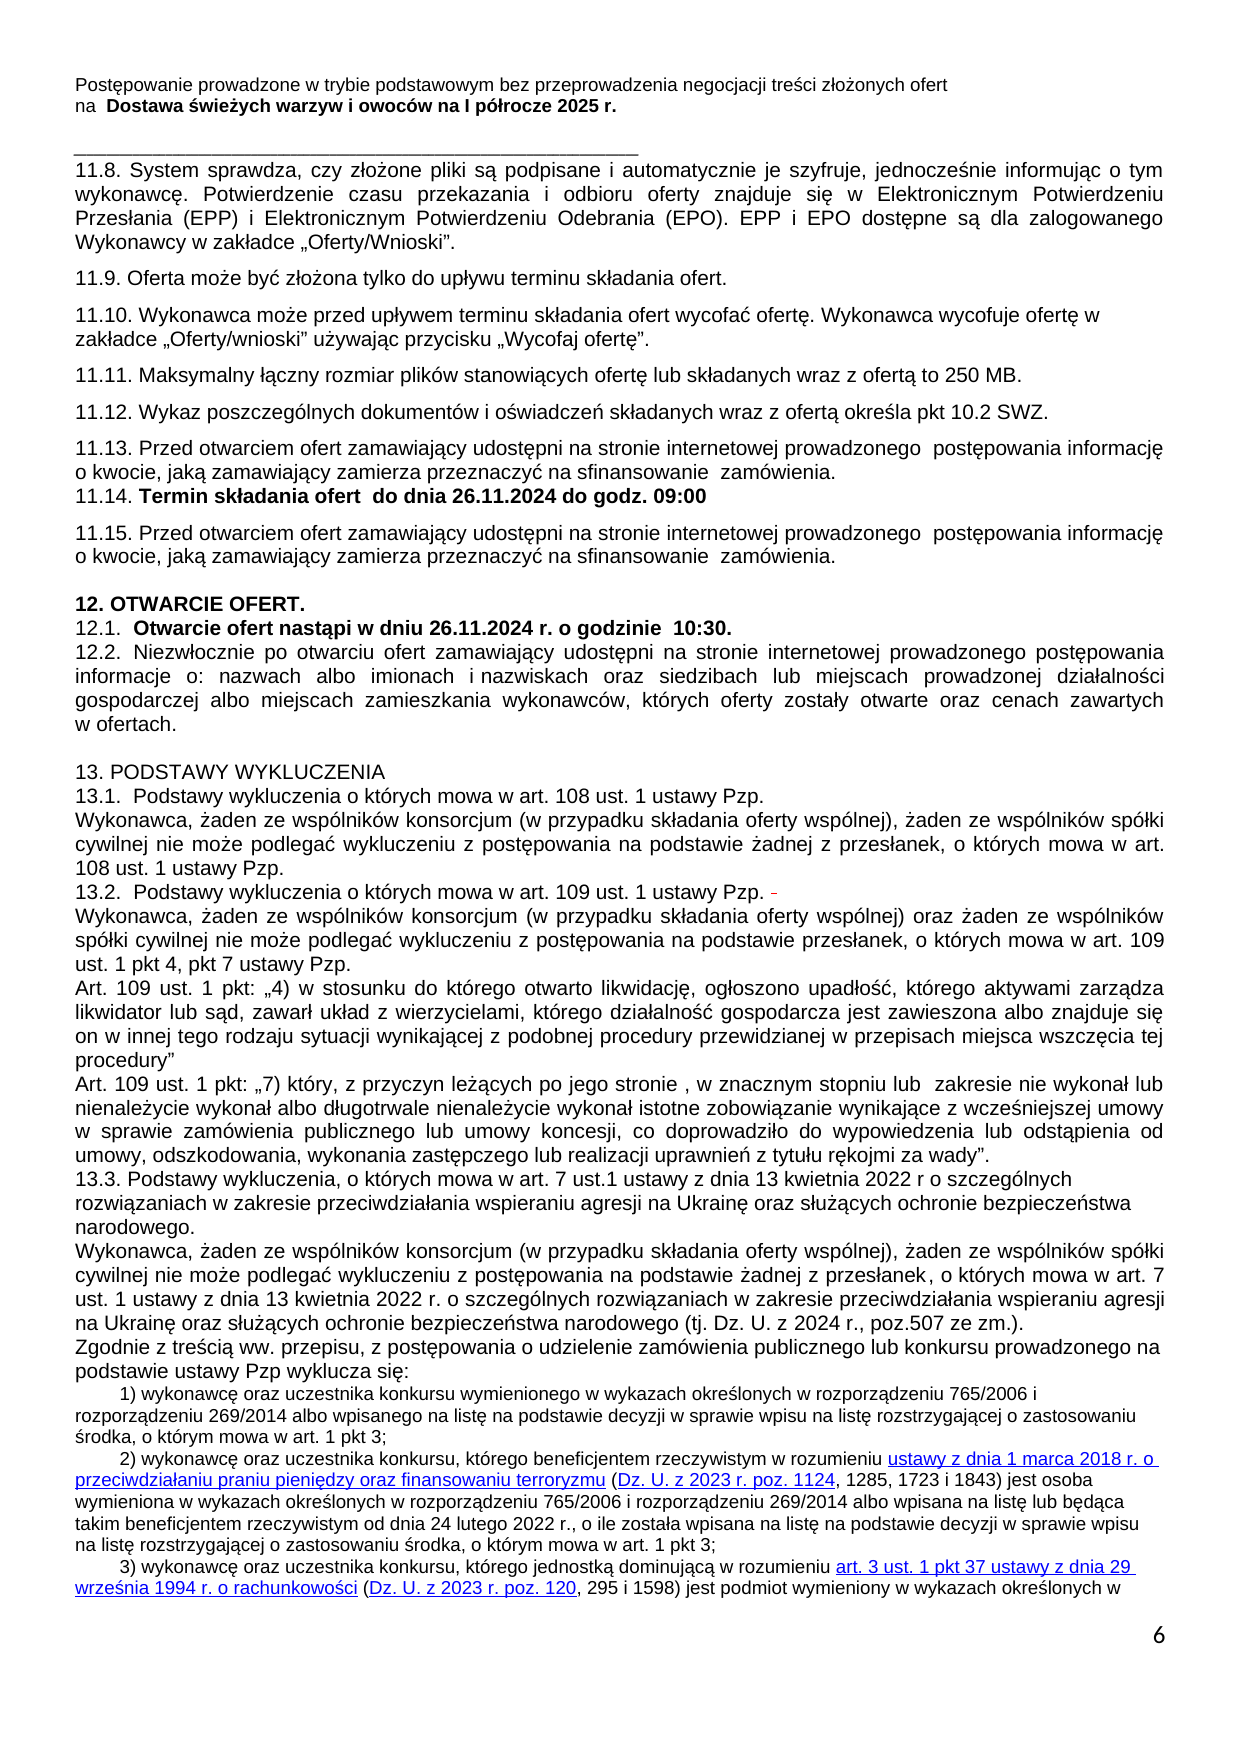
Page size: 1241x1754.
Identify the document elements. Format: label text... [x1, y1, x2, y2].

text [75, 1555, 1165, 1598]
text 11.11. Maksymalny łączny rozmiar plików stanowiących ofertę lub składanych wraz z ofertą to 250 MB. [75, 363, 1165, 387]
text 11.9. Oferta może być złożona tylko do upływu terminu składania ofert. [75, 266, 1165, 290]
text podstawie ustawy Pzp wyklucza się: [75, 1359, 1165, 1383]
text Wykonawca, żaden ze wspólników konsorcjum (w przypadku składania oferty wspólnej) oraz żaden ze wspólników spółki cywilnej nie może podlegać wykluczeniu z postępowania na podstawie przesłanek, o których mowa w art. 109 ust. 1 pkt 4, pkt 7 ustawy Pzp. [75, 904, 1165, 976]
text 12. OTWARCIE OFERT. [75, 592, 1165, 616]
text 13.2. Podstawy wykluczenia o których mowa w art. 109 ust. 1 ustawy Pzp. [75, 880, 1165, 904]
text 11.14. Termin składania ofert do dnia 26.11.2024 do godz. 09:00 [75, 484, 1165, 508]
text Zgodnie z treścią ww. przepisu, z postępowania o udzielenie zamówienia publicznego lub konkursu prowadzonego na [75, 1335, 1165, 1359]
text Wykonawca, żaden ze wspólników konsorcjum (w przypadku składania oferty wspólnej), żaden ze wspólników spółki cywilnej nie może podlegać wykluczeniu z postępowania na podstawie żadnej z przesłanek, o których mowa w art. 7 ust. 1 ustawy z dnia 13 kwietnia 2022 r. o szczególnych rozwiązaniach w zakresie przeciwdziałania wspieraniu agresji na Ukrainę oraz służących ochronie bezpieczeństwa narodowego (tj. Dz. U. z 2024 r., poz.507 ze zm.). [75, 1239, 1165, 1335]
text Art. 109 ust. 1 pkt: „4) w stosunku do którego otwarto likwidację, ogłoszono upadłość, którego aktywami zarządza likwidator lub sąd, zawarł układ z wierzycielami, którego działalność gospodarcza jest zawieszona albo znajduje się on w innej tego rodzaju sytuacji wynikającej z podobnej procedury przewidzianej w przepisach miejsca wszczęcia tej procedury” [75, 976, 1165, 1071]
text 13.3. Podstawy wykluczenia, o których mowa w art. 7 ust.1 ustawy z dnia 13 kwietnia 2022 r o szczególnych rozwiązaniach w zakresie przeciwdziałania wspieraniu agresji na Ukrainę oraz służących ochronie bezpieczeństwa narodowego. [75, 1167, 1165, 1239]
text 11.12. Wykaz poszczególnych dokumentów i oświadczeń składanych wraz z ofertą określa pkt 10.2 SWZ. [75, 399, 1165, 423]
text 12.2. Niezwłocznie po otwarciu ofert zamawiający udostępni na stronie internetowej prowadzonego postępowania informacje o: nazwach albo imionach i nazwiskach oraz siedzibach lub miejscach prowadzonej działalności gospodarczej albo miejscach zamieszkania wykonawców, których oferty zostały otwarte oraz cenach zawartych w ofertach. [75, 640, 1165, 736]
text 13.1. Podstawy wykluczenia o których mowa w art. 108 ust. 1 ustawy Pzp. [75, 784, 1165, 808]
text 11.10. Wykonawca może przed upływem terminu składania ofert wycofać ofertę. Wykonawca wycofuje ofertę w zakładce „Oferty/wnioski” używając przycisku „Wycofaj ofertę”. [75, 303, 1165, 351]
text 11.8. System sprawdza, czy złożone pliki są podpisane i automatycznie je szyfruje, jednocześnie informując o tym wykonawcę. Potwierdzenie czasu przekazania i odbioru oferty znajduje się w Elektronicznym Potwierdzeniu Przesłania (EPP) i Elektronicznym Potwierdzeniu Odebrania (EPO). EPP i EPO dostępne są dla zalogowanego Wykonawcy w zakładce „Oferty/Wnioski”. [75, 158, 1165, 254]
text 1) wykonawcę oraz uczestnika konkursu wymienionego w wykazach określonych w rozporządzeniu 765/2006 i rozporządzeniu 269/2014 albo wpisanego na listę na podstawie decyzji w sprawie wpisu na listę rozstrzygającej o zastosowaniu środka, o którym mowa w art. 1 pkt 3; [75, 1383, 1165, 1448]
text 11.13. Przed otwarciem ofert zamawiający udostępni na stronie internetowej prowadzonego postępowania informację o kwocie, jaką zamawiający zamierza przeznaczyć na sfinansowanie zamówienia. [75, 436, 1165, 484]
text 11.15. Przed otwarciem ofert zamawiający udostępni na stronie internetowej prowadzonego postępowania informację o kwocie, jaką zamawiający zamierza przeznaczyć na sfinansowanie zamówienia. [75, 520, 1165, 568]
text Wykonawca, żaden ze wspólników konsorcjum (w przypadku składania oferty wspólnej), żaden ze wspólników spółki cywilnej nie może podlegać wykluczeniu z postępowania na podstawie żadnej z przesłanek, o których mowa w art. 108 ust. 1 ustawy Pzp. [75, 808, 1165, 880]
text Art. 109 ust. 1 pkt: „7) który, z przyczyn leżących po jego stronie , w znacznym stopniu lub zakresie nie wykonał lub nienależycie wykonał albo długotrwale nienależycie wykonał istotne zobowiązanie wynikające z wcześniejszej umowy w sprawie zamówienia publicznego lub umowy koncesji, co doprowadziło do wypowiedzenia lub odstąpienia od umowy, odszkodowania, wykonania zastępczego lub realizacji uprawnień z tytułu rękojmi za wady”. [75, 1071, 1165, 1167]
text 2) wykonawcę oraz uczestnika konkursu, którego beneficjentem rzeczywistym w rozumieniu ustawy z dnia 1 marca 2018 r. o przeciwdziałaniu praniu pieniędzy oraz finansowaniu terroryzmu (Dz. U. z 2023 r. poz. 1124, 1285, 1723 i 1843) jest osoba wymieniona w wykazach określonych w rozporządzeniu 765/2006 i rozporządzeniu 269/2014 albo wpisana na listę lub będąca takim beneficjentem rzeczywistym od dnia 24 lutego 2022 r., o ile została wpisana na listę na podstawie decyzji w sprawie wpisu na listę rozstrzygającej o zastosowaniu środka, o którym mowa w art. 1 pkt 3; [75, 1448, 1165, 1555]
text 12.1. Otwarcie ofert nastąpi w dniu 26.11.2024 r. o godzinie 10:30. [75, 616, 1165, 640]
text 13. PODSTAWY WYKLUCZENIA [75, 760, 1165, 784]
